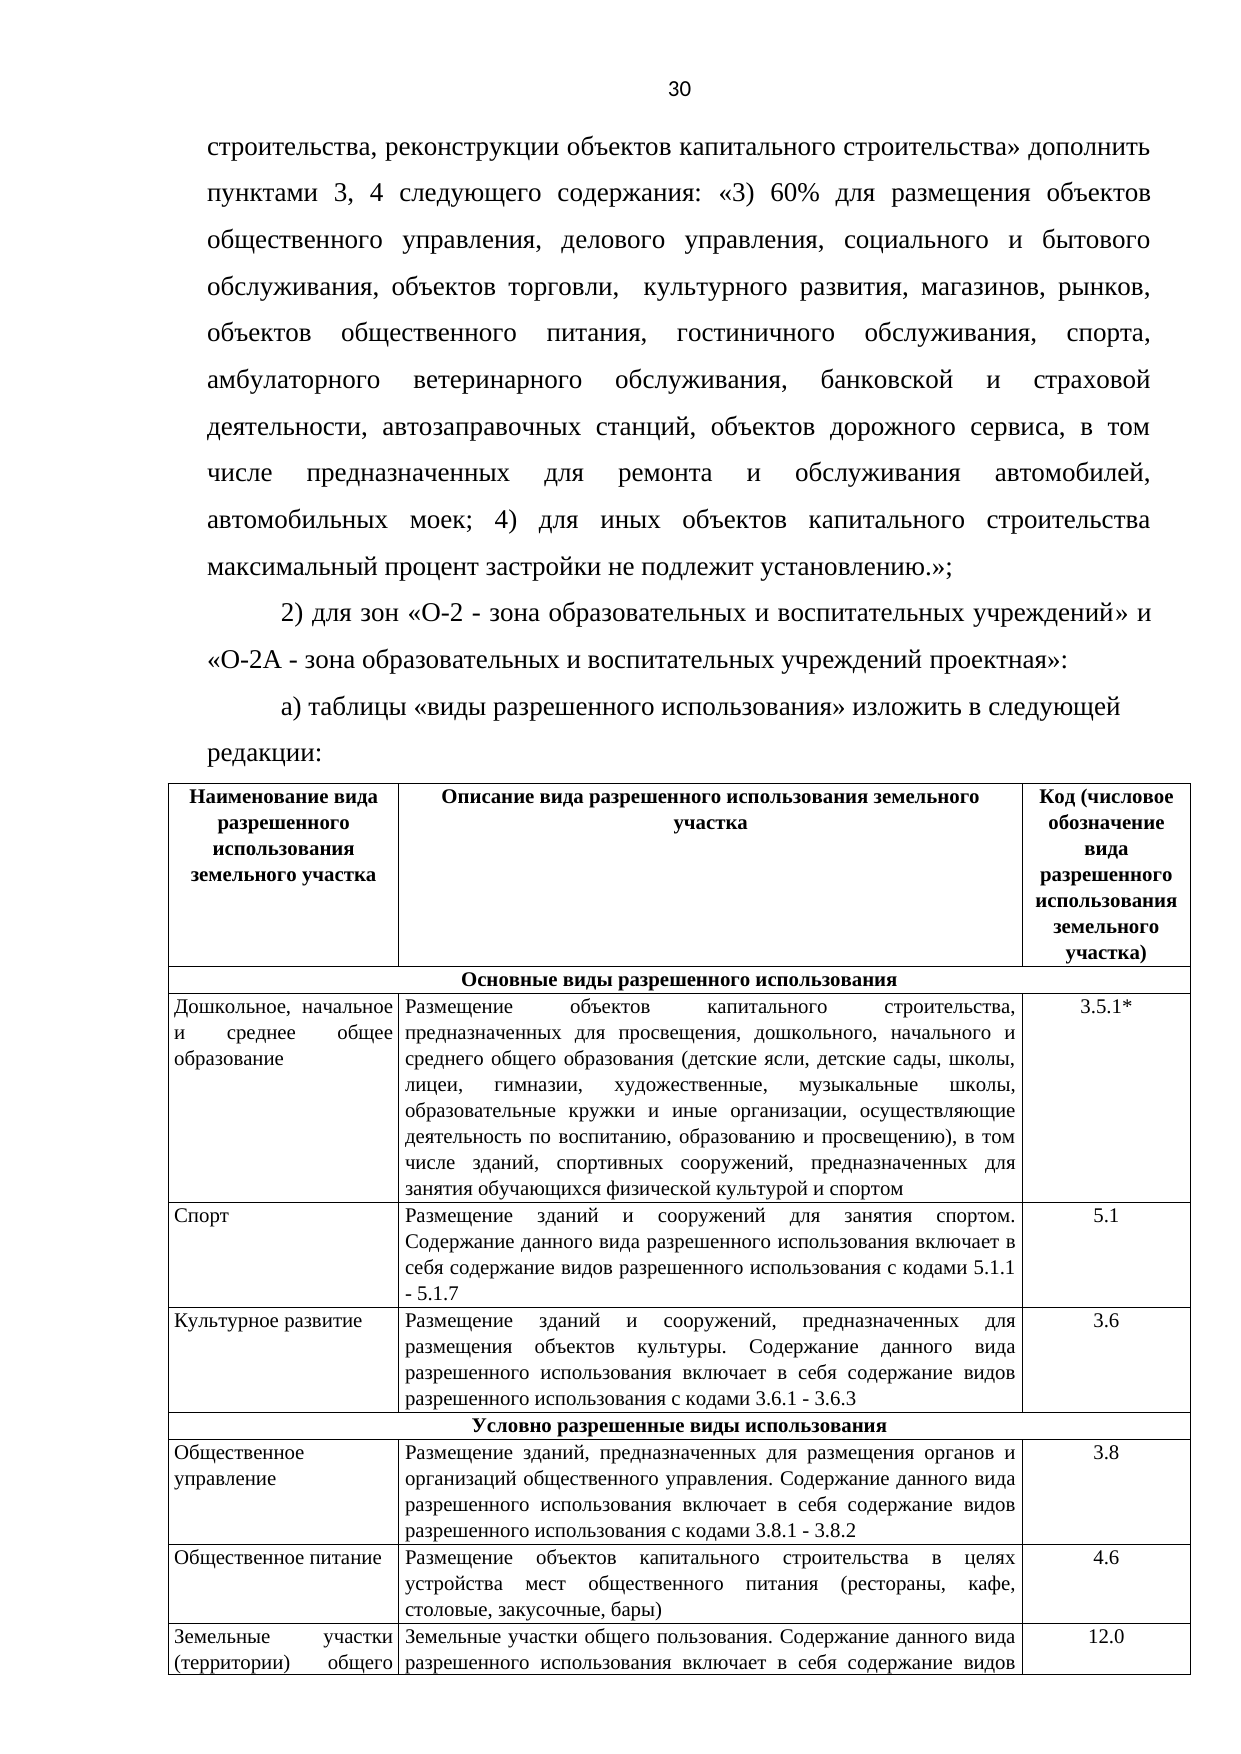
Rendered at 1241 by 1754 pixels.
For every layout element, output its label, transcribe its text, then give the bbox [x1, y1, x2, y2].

table_header Описание вида разрешенного использования земельного участка [399, 784, 1022, 966]
table_cell Основные виды разрешенного использования [169, 967, 1190, 993]
table_header Наименование вида разрешенного использования земельного участка [169, 784, 398, 966]
table_cell Общественное питание [169, 1545, 398, 1623]
table_cell 3.6 [1023, 1308, 1190, 1412]
text 2) для зон «О-2 - зона образовательных и воспитательных учреждений» и «О-2А - зона образовательных и воспитательных учреждений проектная»: [207, 597, 1152, 674]
table_cell Культурное развитие [169, 1308, 398, 1412]
table_cell Общественное управление [169, 1440, 398, 1544]
table_cell Условно разрешенные виды использования [169, 1413, 1190, 1439]
table_cell 12.0 [1023, 1624, 1190, 1674]
table_cell Размещение объектов капитального строительства, предназначенных для просвещения, дошкольного, начального и среднего общего образования (детские ясли, детские сады, школы, лицеи, гимназии, художественные, музыкальные школы, образовательные кружки и иные организации, осуществляющие деятельность по воспитанию, образованию и просвещению), в том числе зданий, спортивных сооружений, предназначенных для занятия обучающихся физической культурой и спортом [399, 994, 1022, 1202]
table_cell 4.6 [1023, 1545, 1190, 1623]
table_cell Земельные участки (территории) общего пользования [169, 1624, 398, 1674]
table_cell 3.5.1* [1023, 994, 1190, 1202]
table_cell Размещение зданий, предназначенных для размещения органов и организаций общественного управления. Содержание данного вида разрешенного использования включает в себя содержание видов разрешенного использования с кодами 3.8.1 - 3.8.2 [399, 1440, 1022, 1544]
table_cell Размещение зданий и сооружений, предназначенных для размещения объектов культуры. Содержание данного вида разрешенного использования включает в себя содержание видов разрешенного использования с кодами 3.6.1 - 3.6.3 [399, 1308, 1022, 1412]
text а) таблицы «виды разрешенного использования» изложить в следующей [207, 690, 1152, 721]
table_cell 3.8 [1023, 1440, 1190, 1544]
table_cell 5.1 [1023, 1203, 1190, 1307]
table_header Код (числовое обозначение вида разрешенного использования земельного участка) [1023, 784, 1190, 966]
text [207, 130, 1152, 581]
table_cell Дошкольное, начальное и среднее общее образование [169, 994, 398, 1202]
text редакции: [207, 737, 1152, 768]
table_cell Спорт [169, 1203, 398, 1307]
table_cell Размещение зданий и сооружений для занятия спортом. Содержание данного вида разрешенного использования включает в себя содержание видов разрешенного использования с кодами 5.1.1 - 5.1.7 [399, 1203, 1022, 1307]
table_cell Размещение объектов капитального строительства в целях устройства мест общественного питания (рестораны, кафе, столовые, закусочные, бары) [399, 1545, 1022, 1623]
